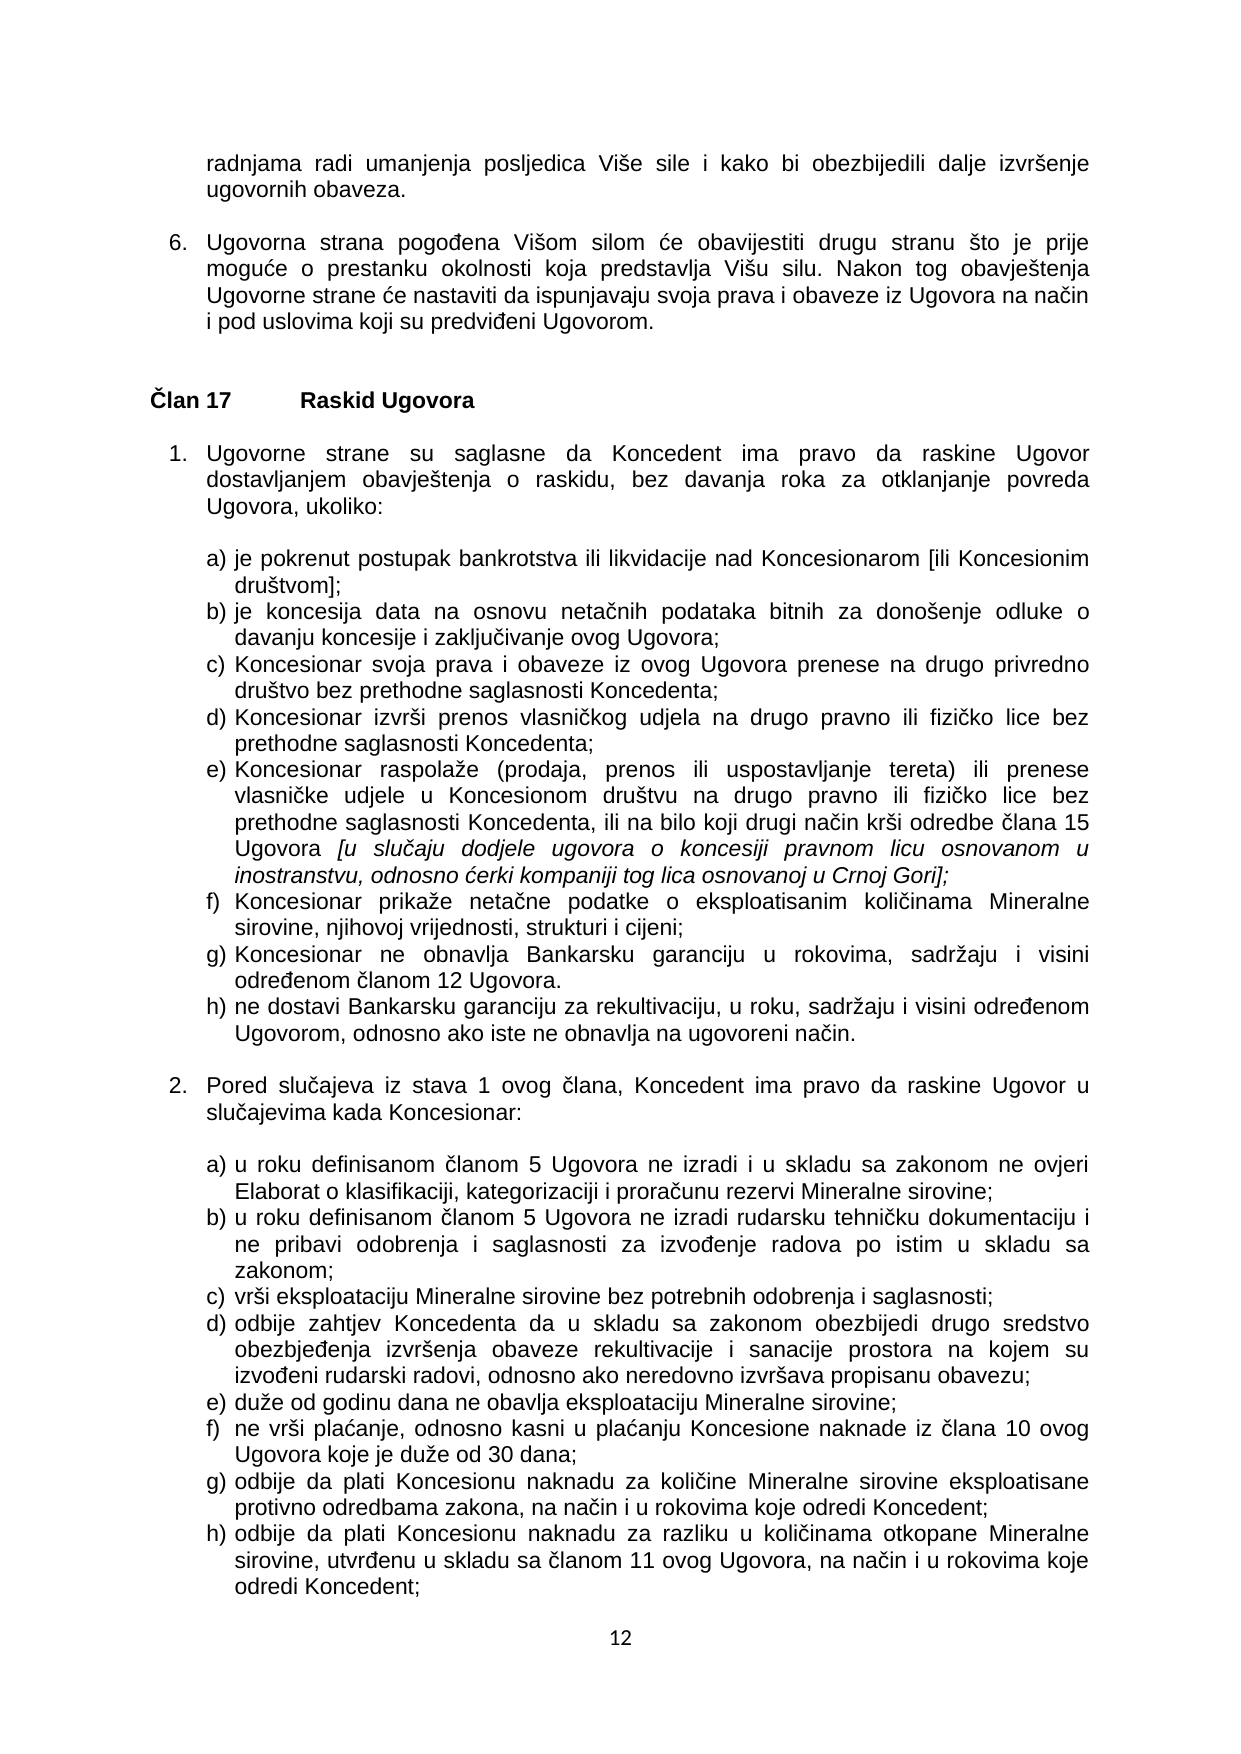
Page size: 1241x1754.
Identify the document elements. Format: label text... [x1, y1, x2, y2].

list duže od godinu dana ne obavlja eksploataciju Mineralne sirovine; [206, 1389, 1090, 1415]
list odbije da plati Koncesionu naknadu za razliku u količinama otkopane Mineralne sirovine, utvrđenu u skladu sa članom 11 ovog Ugovora, na način i u rokovima koje odredi Koncedent; [206, 1520, 1090, 1599]
list je koncesija data na osnovu netačnih podataka bitnih za donošenje odluke o davanju koncesije i zaključivanje ovog Ugovora; [206, 598, 1090, 651]
list Raskid Ugovora [150, 387, 1090, 413]
list odbije da plati Koncesionu naknadu za količine Mineralne sirovine eksploatisane protivno odredbama zakona, na način i u rokovima koje odredi Koncedent; [206, 1468, 1090, 1520]
list Ugovorna strana pogođena Višom silom će obavijestiti drugu stranu što je prije moguće o prestanku okolnosti koja predstavlja Višu silu. Nakon tog obavještenja Ugovorne strane će nastaviti da ispunjavaju svoja prava i obaveze iz Ugovora na način i pod uslovima koji su predviđeni Ugovorom. [169, 229, 1090, 334]
list Koncesionar raspolaže (prodaja, prenos ili uspostavljanje tereta) ili prenese vlasničke udjele u Koncesionom društvu na drugo pravno ili fizičko lice bez prethodne saglasnosti Koncedenta, ili na bilo koji drugi način krši odredbe člana 15 Ugovora [u slučaju dodjele ugovora o koncesiji pravnom licu osnovanom u inostranstvu, odnosno ćerki kompaniji tog lica osnovanoj u Crnoj Gori]; [206, 756, 1090, 888]
list je pokrenut postupak bankrotstva ili likvidacije nad Koncesionarom [ili Koncesionim društvom]; [206, 545, 1090, 598]
list Koncesionar svoja prava i obaveze iz ovog Ugovora prenese na drugo privredno društvo bez prethodne saglasnosti Koncedenta; [206, 651, 1090, 703]
list ne dostavi Bankarsku garanciju za rekultivaciju, u roku, sadržaju i visini određenom Ugovorom, odnosno ako iste ne obnavlja na ugovoreni način. [206, 993, 1090, 1046]
list u roku definisanom članom 5 Ugovora ne izradi rudarsku tehničku dokumentaciju i ne pribavi odobrenja i saglasnosti za izvođenje radova po istim u skladu sa zakonom; [206, 1204, 1090, 1283]
list u roku definisanom članom 5 Ugovora ne izradi i u skladu sa zakonom ne ovjeri Elaborat o klasifikaciji, kategorizaciji i proračunu rezervi Mineralne sirovine; [206, 1151, 1090, 1204]
list ne vrši plaćanje, odnosno kasni u plaćanju Koncesione naknade iz člana 10 ovog Ugovora koje je duže od 30 dana; [206, 1415, 1090, 1468]
list odbije zahtjev Koncedenta da u skladu sa zakonom obezbijedi drugo sredstvo obezbjeđenja izvršenja obaveze rekultivacije i sanacije prostora na kojem su izvođeni rudarski radovi, odnosno ako neredovno izvršava propisanu obavezu; [206, 1309, 1090, 1389]
list Ugovorne strane su saglasne da Koncedent ima pravo da raskine Ugovor dostavljanjem obavještenja o raskidu, bez davanja roka za otklanjanje povreda Ugovora, ukoliko: [169, 440, 1090, 519]
list vrši eksploataciju Mineralne sirovine bez potrebnih odobrenja i saglasnosti; [206, 1283, 1090, 1309]
list Pored slučajeva iz stava 1 ovog člana, Koncedent ima pravo da raskine Ugovor u slučajevima kada Koncesionar: [169, 1072, 1090, 1125]
list Koncesionar izvrši prenos vlasničkog udjela na drugo pravno ili fizičko lice bez prethodne saglasnosti Koncedenta; [206, 703, 1090, 756]
list Koncesionar prikaže netačne podatke o eksploatisanim količinama Mineralne sirovine, njihovoj vrijednosti, strukturi i cijeni; [206, 888, 1090, 941]
list Koncesionar ne obnavlja Bankarsku garanciju u rokovima, sadržaju i visini određenom članom 12 Ugovora. [206, 941, 1090, 993]
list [169, 150, 1090, 203]
